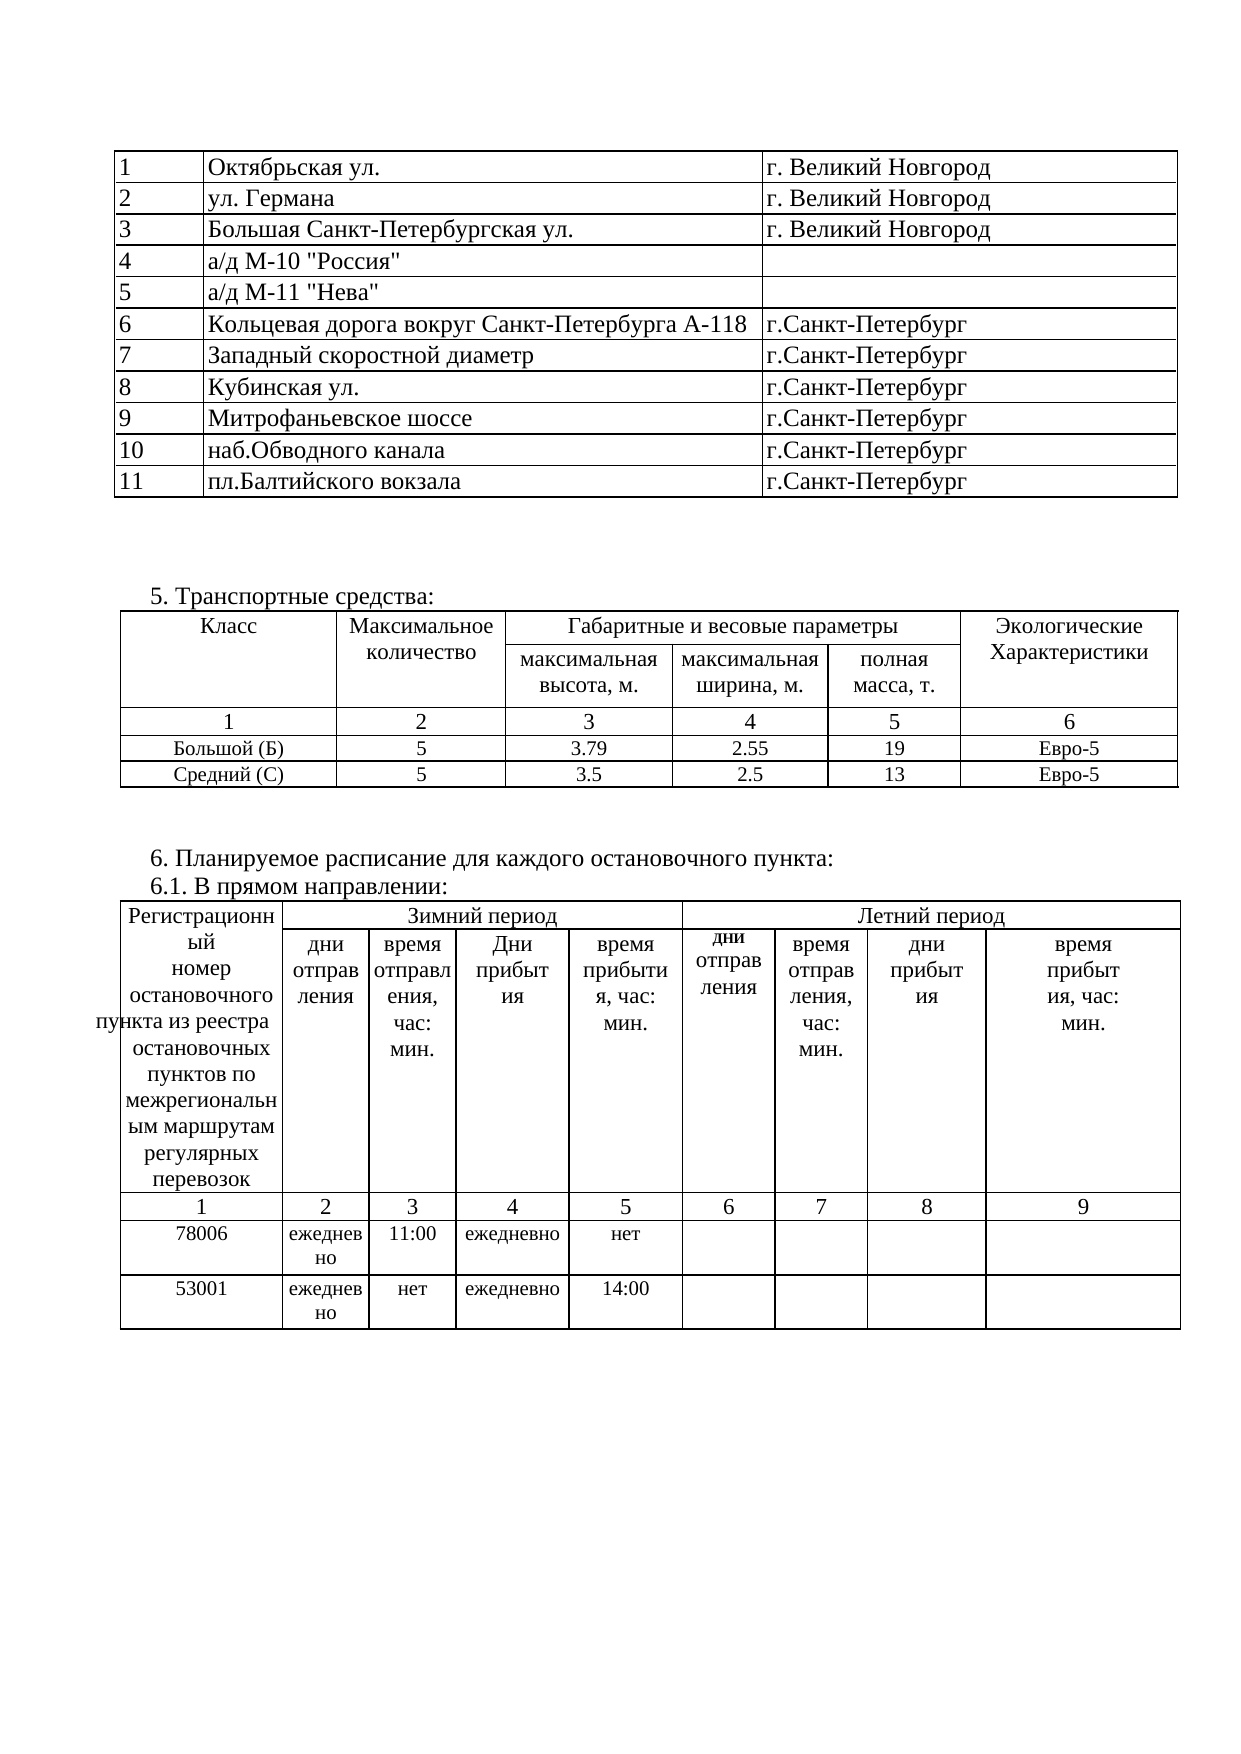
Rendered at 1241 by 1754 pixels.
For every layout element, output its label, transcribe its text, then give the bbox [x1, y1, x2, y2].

table_cell максимальная ширина, м. [673, 645, 827, 707]
table_cell ежедневно [283, 1221, 368, 1274]
table_cell 8 [115, 371, 203, 402]
table_cell 6 [683, 1193, 774, 1219]
table_cell Октябрьская ул. [204, 152, 762, 181]
table_cell [987, 1221, 1180, 1274]
table_cell [683, 1221, 774, 1274]
text 6.1. В прямом направлении: [150, 871, 1090, 900]
table_cell 14:00 [570, 1276, 682, 1328]
table_cell 2.5 [673, 762, 827, 786]
table_cell 2.55 [673, 736, 827, 760]
table_cell 3.79 [506, 736, 672, 760]
table_cell Большой (Б) [121, 736, 336, 760]
table_cell 2 [115, 183, 203, 213]
table_cell 1 [121, 708, 336, 735]
table_cell [987, 1276, 1180, 1328]
table_cell 8 [868, 1193, 985, 1219]
table_cell Митрофаньевское шоссе [204, 403, 762, 433]
table_cell г.Санкт-Петербург [763, 339, 1177, 370]
table_cell г. Великий Новгород [763, 213, 1177, 244]
table_header Зимний период [283, 902, 682, 928]
table_header Экологические Характеристики [961, 612, 1177, 707]
table_cell 1 [121, 1193, 282, 1219]
table_cell ежедневно [457, 1276, 568, 1328]
table_cell г.Санкт-Петербург [763, 465, 1177, 496]
table_cell Западный скоростной диаметр [204, 340, 762, 370]
table_header Габаритные и весовые параметры [506, 612, 960, 643]
table_cell 13 [829, 762, 960, 786]
table_cell [763, 244, 1177, 276]
text 6. Планируемое расписание для каждого остановочного пункта: [150, 843, 1090, 871]
table_header Максимальное количество [337, 612, 505, 707]
table_cell 53001 [121, 1276, 282, 1328]
table_cell 3.5 [506, 762, 672, 786]
table_cell [683, 1276, 774, 1328]
table_cell г.Санкт-Петербург [763, 307, 1177, 339]
table_header Регистрационный номер остановочного пункта из реестра остановочных пунктов по межрегиональным маршрутам регулярных перевозок [121, 902, 282, 1192]
table_cell Средний (С) [121, 762, 336, 786]
table_cell 2 [337, 708, 505, 735]
table_cell Кубинская ул. [204, 372, 762, 402]
table_cell 4 [115, 245, 203, 276]
table_cell 3 [370, 1193, 455, 1219]
table_cell г.Санкт-Петербург [763, 402, 1177, 433]
table_cell 78006 [121, 1221, 282, 1274]
text 5. Транспортные средства: [150, 581, 1090, 610]
table_cell 6 [115, 308, 203, 339]
table_cell наб.Обводного канала [204, 435, 762, 464]
table_cell 3 [506, 708, 672, 735]
table_cell 5 [115, 277, 203, 307]
table_cell время отправл ения, час: мин. [370, 930, 455, 1192]
table_cell [868, 1276, 985, 1328]
table_cell [868, 1221, 985, 1274]
table_cell г.Санкт-Петербург [763, 370, 1177, 402]
table_cell 19 [829, 736, 960, 760]
table_header Класс [121, 612, 336, 707]
table_cell Евро-5 [961, 762, 1177, 786]
table_cell г.Санкт-Петербург [763, 433, 1177, 464]
table_cell 6 [961, 708, 1177, 735]
table_cell г. Великий Новгород [763, 181, 1177, 213]
table_cell 5 [570, 1193, 682, 1219]
table_cell 9 [987, 1193, 1180, 1219]
table_cell 1 [115, 152, 203, 181]
table_cell ежедневно [283, 1276, 368, 1328]
table_cell нет [370, 1276, 455, 1328]
table_cell 4 [457, 1193, 568, 1219]
table_cell Дни прибыт ия [457, 930, 568, 1192]
table_cell 7 [776, 1193, 867, 1219]
table_cell полная масса, т. [829, 645, 960, 707]
table_cell 10 [115, 434, 203, 464]
table_cell дни прибыт ия [868, 930, 985, 1192]
table_cell а/д М-10 "Россия" [204, 246, 762, 276]
table_header Летний период [683, 902, 1180, 928]
table_cell 11 [115, 466, 203, 496]
table_cell 3 [115, 214, 203, 244]
table_cell максимальная высота, м. [506, 645, 672, 707]
table_cell 5 [829, 708, 960, 735]
table_cell Большая Санкт-Петербургская ул. [204, 215, 762, 244]
table_cell [776, 1276, 867, 1328]
table_cell 5 [337, 762, 505, 786]
table_cell 9 [115, 403, 203, 433]
table_cell 2 [283, 1193, 368, 1219]
table_cell [776, 1221, 867, 1274]
table_cell Евро-5 [961, 736, 1177, 760]
table_cell 7 [115, 340, 203, 370]
table_cell время прибыт ия, час: мин. [987, 930, 1180, 1192]
table_cell 5 [337, 736, 505, 760]
table_cell ежедневно [457, 1221, 568, 1274]
table_cell пл.Балтийского вокзала [204, 466, 762, 496]
table_cell Кольцевая дорога вокруг Санкт-Петербурга А-118 [204, 309, 762, 339]
table_cell дни отправ ления [283, 930, 368, 1192]
table_cell ул. Германа [204, 183, 762, 213]
table_cell [763, 276, 1177, 307]
table_cell время отправ ления, час: мин. [776, 930, 867, 1192]
table_cell ДНИ отправ ления [683, 930, 774, 1192]
table_cell а/д М-11 "Нева" [204, 277, 762, 307]
table_cell 11:00 [370, 1221, 455, 1274]
table_cell г. Великий Новгород [763, 152, 1177, 181]
table_cell 4 [673, 708, 827, 735]
table_cell время прибыти я, час: мин. [570, 930, 682, 1192]
table_cell нет [570, 1221, 682, 1274]
